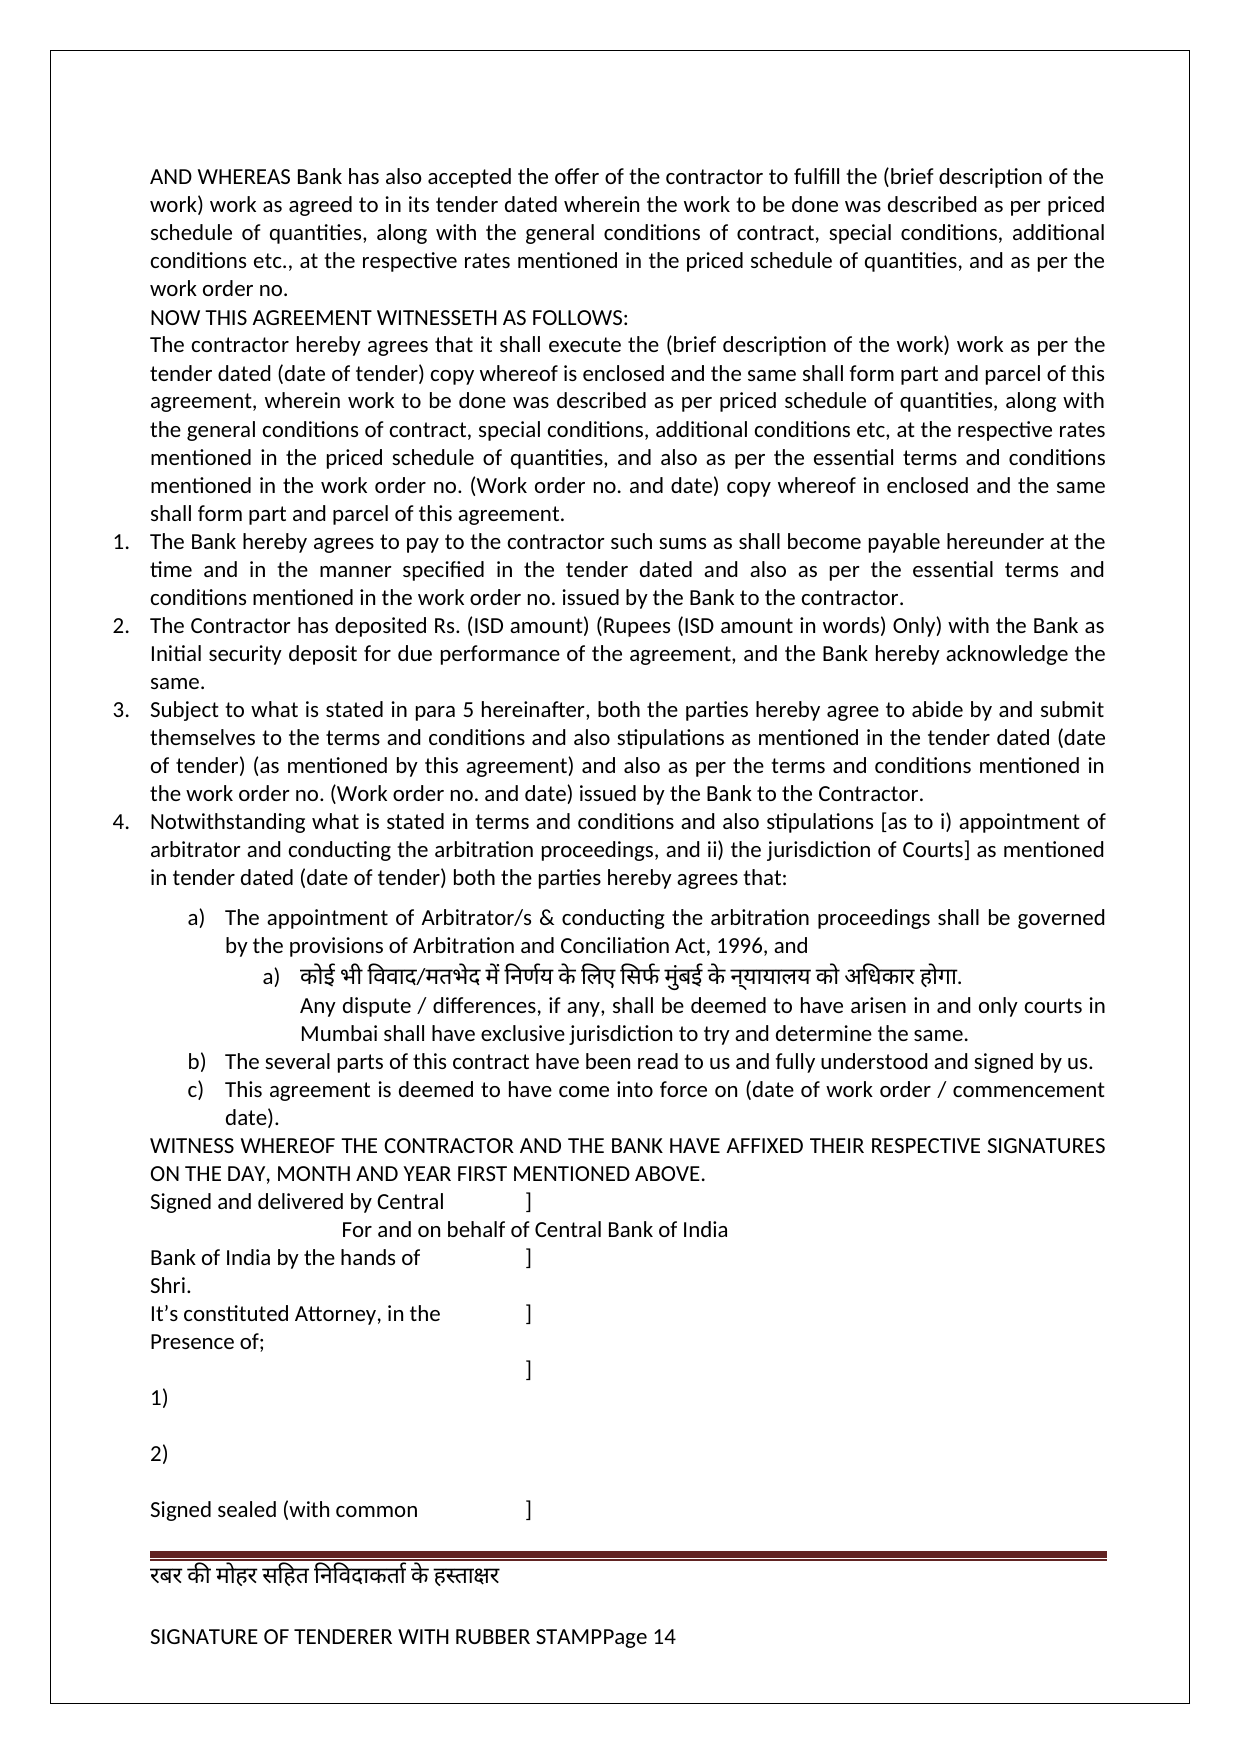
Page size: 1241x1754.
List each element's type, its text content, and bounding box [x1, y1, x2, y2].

text Presence of; ] [150, 1327, 1107, 1383]
list The appointment of Arbitrator/s & conducting the arbitration proceedings shall be governed by the provisions of Arbitration and Conciliation Act, 1996, and [187, 903, 1107, 959]
text Bank of India by the hands of ] [150, 1243, 1107, 1271]
text AND WHEREAS Bank has also accepted the offer of the contractor to fulfill the (brief description of the work) work as agreed to in its tender dated wherein the work to be done was described as per priced schedule of quantities, along with the general conditions of contract, special conditions, additional conditions etc., at the respective rates mentioned in the priced schedule of quantities, and as per the work order no. [150, 162, 1107, 303]
text It’s constituted Attorney, in the ] [150, 1299, 1107, 1327]
text 2) [150, 1439, 1107, 1495]
text Any dispute / differences, if any, shall be deemed to have arisen in and only courts in Mumbai shall have exclusive jurisdiction to try and determine the same. [300, 991, 1107, 1047]
list The several parts of this contract have been read to us and fully understood and signed by us. [187, 1047, 1107, 1075]
text NOW THIS AGREEMENT WITNESSETH AS FOLLOWS: [150, 303, 1107, 331]
text Signed sealed (with common ] [150, 1495, 1107, 1523]
text Signed and delivered by Central ] [150, 1187, 1107, 1215]
text For and on behalf of Central Bank of India [150, 1215, 1107, 1243]
text Shri. [150, 1271, 1107, 1299]
text 1) [150, 1383, 1107, 1439]
list The Contractor has deposited Rs. (ISD amount) (Rupees (ISD amount in words) Only) with the Bank as Initial security deposit for due performance of the agreement, and the Bank hereby acknowledge the same. [112, 611, 1107, 695]
list Subject to what is stated in para 5 hereinafter, both the parties hereby agree to abide by and submit themselves to the terms and conditions and also stipulations as mentioned in the tender dated (date of tender) (as mentioned by this agreement) and also as per the terms and conditions mentioned in the work order no. (Work order no. and date) issued by the Bank to the Contractor. [112, 695, 1107, 807]
list कोई भी विवाद/मतभेद में निर्णय के लिए सिर्फ मुंबई के न्‍यायालय को अधिकार होगा. [262, 959, 1107, 991]
list This agreement is deemed to have come into force on (date of work order / commencement date). [187, 1075, 1107, 1131]
list The Bank hereby agrees to pay to the contractor such sums as shall become payable hereunder at the time and in the manner specified in the tender dated and also as per the essential terms and conditions mentioned in the work order no. issued by the Bank to the contractor. [112, 527, 1107, 611]
text WITNESS WHEREOF THE CONTRACTOR AND THE BANK HAVE AFFIXED THEIR RESPECTIVE SIGNATURES ON THE DAY, MONTH AND YEAR FIRST MENTIONED ABOVE. [150, 1131, 1107, 1187]
text The contractor hereby agrees that it shall execute the (brief description of the work) work as per the tender dated (date of tender) copy whereof is enclosed and the same shall form part and parcel of this agreement, wherein work to be done was described as per priced schedule of quantities, along with the general conditions of contract, special conditions, additional conditions etc, at the respective rates mentioned in the priced schedule of quantities, and also as per the essential terms and conditions mentioned in the work order no. (Work order no. and date) copy whereof in enclosed and the same shall form part and parcel of this agreement. [150, 331, 1107, 527]
list Notwithstanding what is stated in terms and conditions and also stipulations [as to i) appointment of arbitrator and conducting the arbitration proceedings, and ii) the jurisdiction of Courts] as mentioned in tender dated (date of tender) both the parties hereby agrees that: [112, 807, 1107, 891]
